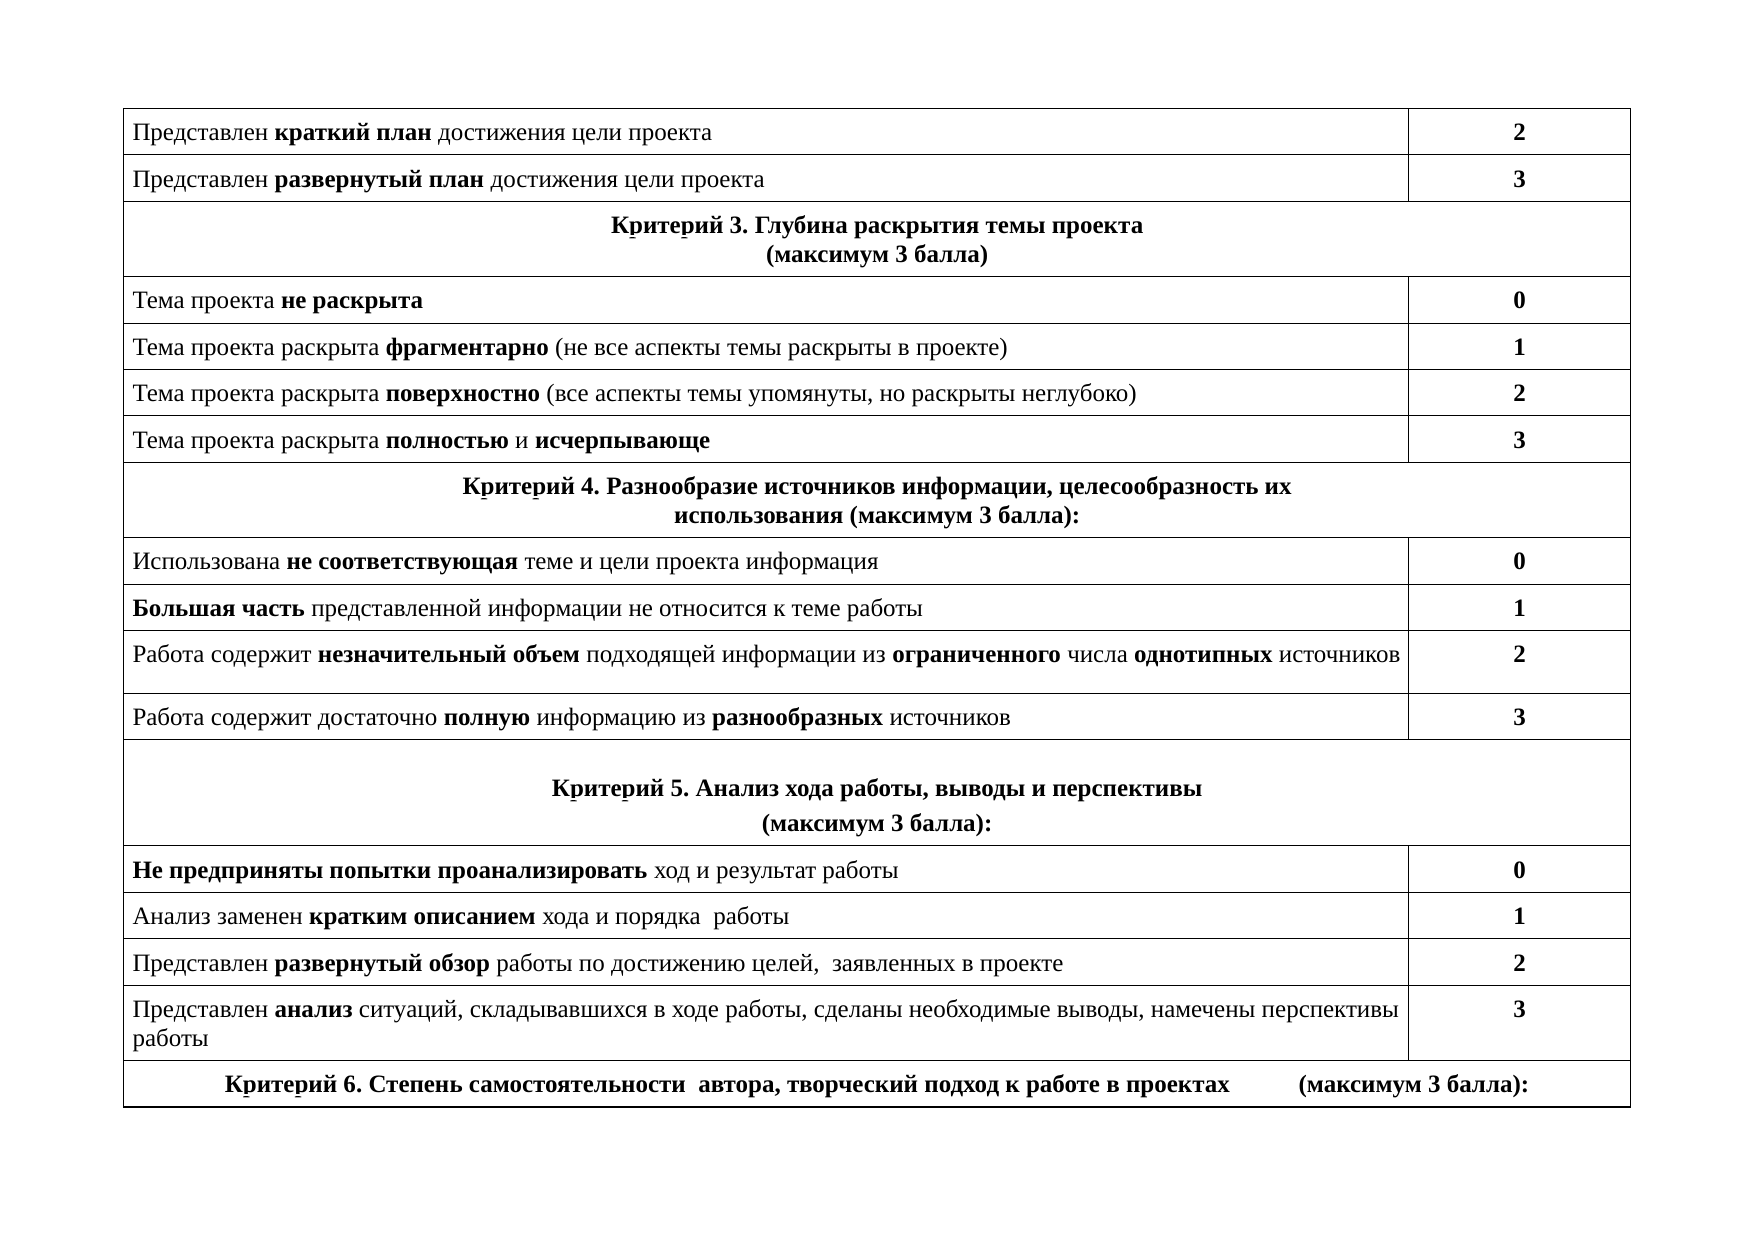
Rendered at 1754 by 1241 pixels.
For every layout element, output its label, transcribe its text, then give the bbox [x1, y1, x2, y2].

table_cell Критерий 6. Степень самостоятельности автора, творческий подход к работе в проектах (максимум 3 балла): [124, 1061, 1630, 1106]
table_cell Критерий 5. Анализ хода работы, выводы и перспективы (максимум 3 балла): [124, 740, 1630, 845]
table_cell 2 [1409, 939, 1630, 985]
table_cell 0 [1409, 538, 1630, 583]
table_cell Тема проекта раскрыта поверхностно (все аспекты темы упомянуты, но раскрыты неглубоко) [124, 370, 1408, 415]
table_cell 1 [1409, 893, 1630, 938]
table_cell 0 [1409, 846, 1630, 892]
table_cell 2 [1409, 370, 1630, 415]
table_cell Работа содержит достаточно полную информацию из разнообразных источников [124, 694, 1408, 739]
table_cell Работа содержит незначительный объем подходящей информации из ограниченного числа однотипных источников [124, 631, 1408, 692]
table_cell 2 [1409, 109, 1630, 154]
table_cell Тема проекта раскрыта полностью и исчерпывающе [124, 416, 1408, 462]
table_cell 1 [1409, 324, 1630, 369]
table_cell Тема проекта раскрыта фрагментарно (не все аспекты темы раскрыты в проекте) [124, 324, 1408, 369]
table_cell Представлен развернутый план достижения цели проекта [124, 155, 1408, 201]
table_cell Критерий 3. Глубина раскрытия темы проекта (максимум 3 балла) [124, 202, 1630, 276]
table_cell 3 [1409, 694, 1630, 739]
table_cell Не предприняты попытки проанализировать ход и результат работы [124, 846, 1408, 892]
table_cell 3 [1409, 155, 1630, 201]
table_cell Большая часть представленной информации не относится к теме работы [124, 585, 1408, 630]
table_cell 1 [1409, 585, 1630, 630]
table_cell 0 [1409, 277, 1630, 322]
table_cell Анализ заменен кратким описанием хода и порядка работы [124, 893, 1408, 938]
table_cell Критерий 4. Разнообразие источников информации, целесообразность их использования (максимум 3 балла): [124, 463, 1630, 537]
table_cell Представлен развернутый обзор работы по достижению целей, заявленных в проекте [124, 939, 1408, 985]
table_cell 2 [1409, 631, 1630, 692]
table_cell Представлен анализ ситуаций, складывавшихся в ходе работы, сделаны необходимые выводы, намечены перспективы работы [124, 986, 1408, 1060]
table_cell 3 [1409, 416, 1630, 462]
table_cell Представлен краткий план достижения цели проекта [124, 109, 1408, 154]
table_cell Тема проекта не раскрыта [124, 277, 1408, 322]
table_cell 3 [1409, 986, 1630, 1060]
table_cell Использована не соответствующая теме и цели проекта информация [124, 538, 1408, 583]
